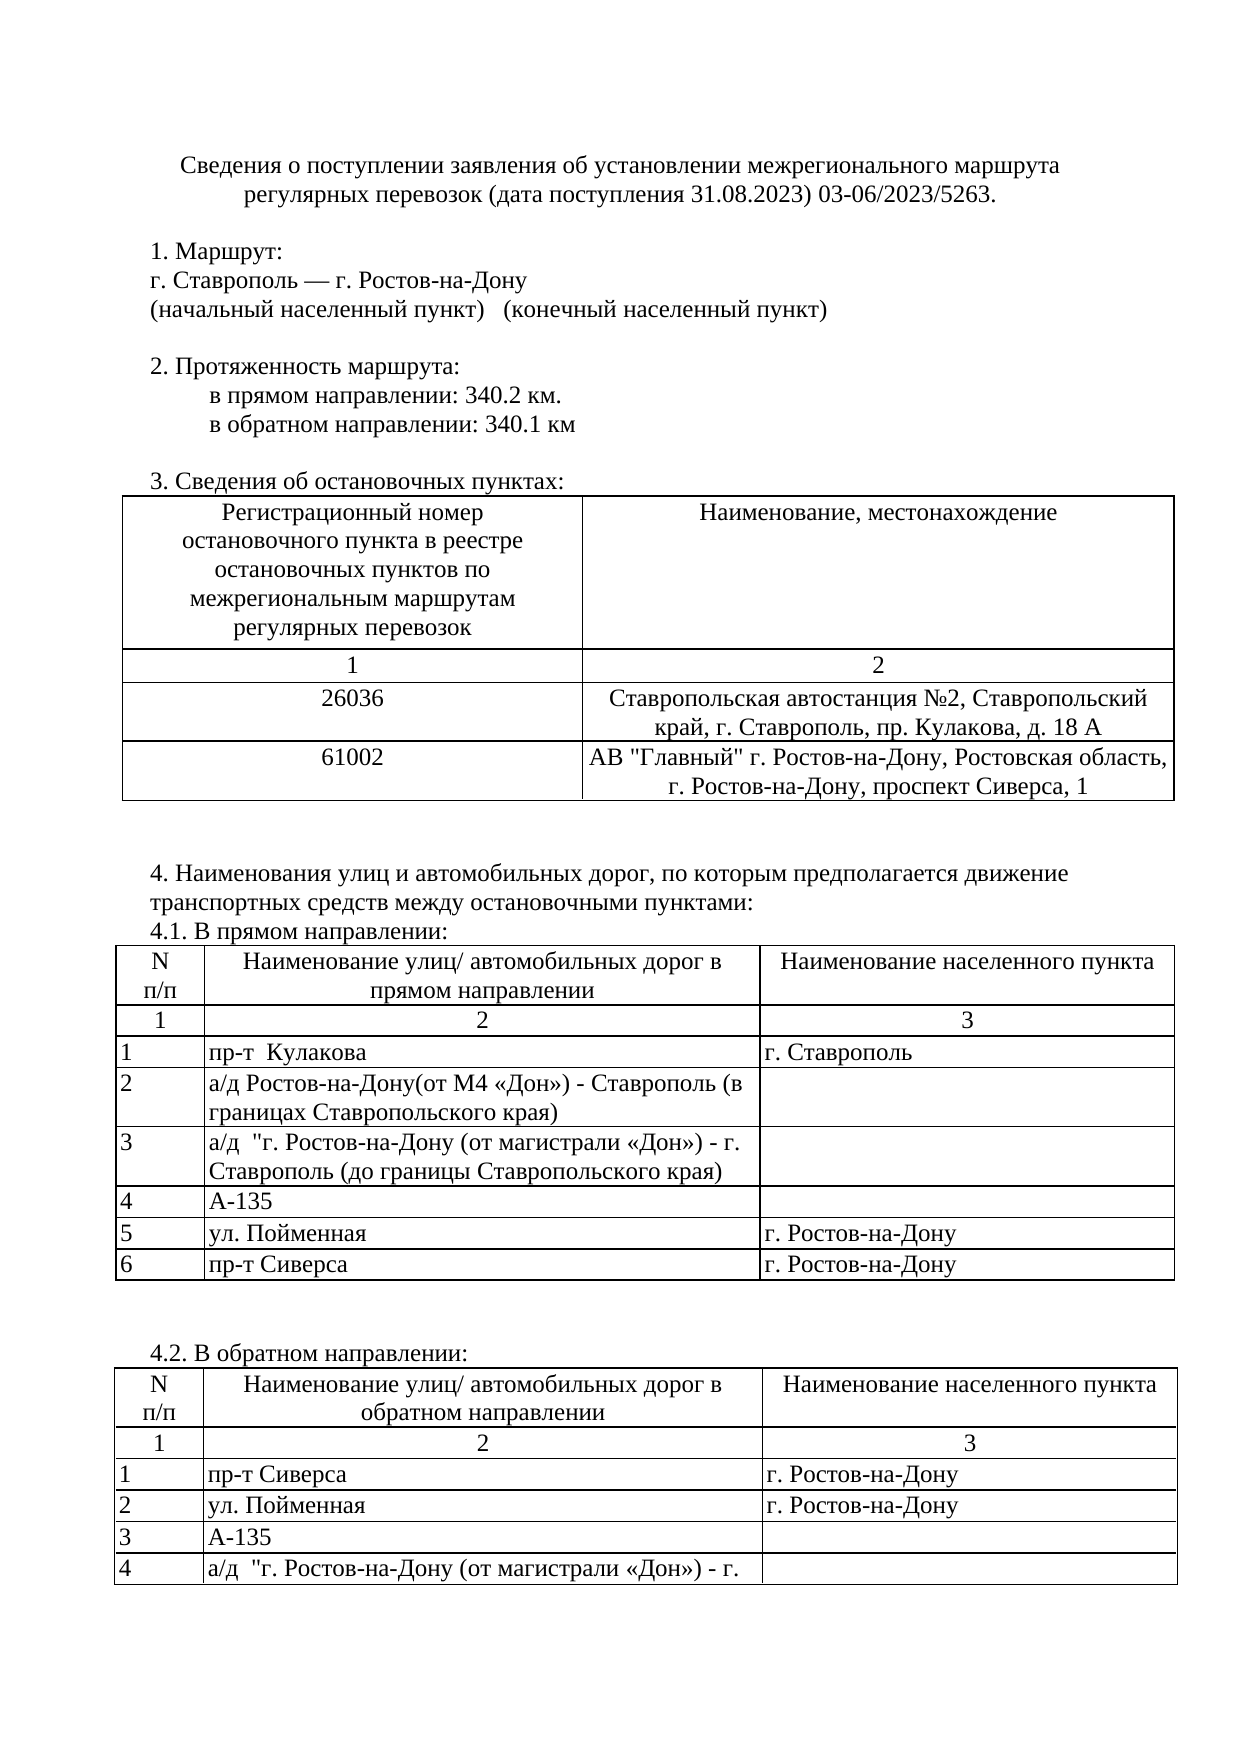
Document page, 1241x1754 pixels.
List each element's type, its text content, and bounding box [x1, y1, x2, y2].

table_cell 2 [583, 650, 1173, 681]
table_cell [763, 1521, 1177, 1552]
table_cell 1 [117, 1037, 204, 1067]
table_cell пр-т Сиверса [204, 1459, 762, 1489]
table_header N п/п [117, 946, 204, 1004]
table_cell ул. Пойменная [205, 1218, 759, 1248]
table_cell 3 [761, 1006, 1174, 1035]
table_cell 1 [115, 1427, 203, 1458]
table_cell а/д Ростов-на-Дону(от М4 «Дон») - Ставрополь (в границах Ставропольского края) [205, 1068, 759, 1126]
table_cell 3 [763, 1426, 1177, 1458]
table_cell 2 [205, 1006, 759, 1035]
table_cell а/д "г. Ростов-на-Дону (от магистрали «Дон») - г. Ставрополь (до границы Ставропольского края) [205, 1127, 759, 1185]
text 1. Маршрут: [150, 236, 1090, 265]
table_cell 1 [117, 1006, 204, 1035]
table_header Наименование улиц/ автомобильных дорог в обратном направлении [204, 1369, 762, 1426]
table_header Наименование, местонахождение [583, 497, 1173, 648]
table_cell 4 [115, 1553, 203, 1583]
table_header Наименование населенного пункта [763, 1369, 1177, 1426]
text 4.1. В прямом направлении: [150, 916, 1090, 945]
text 4.2. В обратном направлении: [150, 1338, 1090, 1367]
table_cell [204, 1554, 762, 1583]
table_cell 4 [117, 1187, 204, 1216]
text 4. Наименования улиц и автомобильных дорог, по которым предполагается движение транспортных средств между остановочными пунктами: [150, 858, 1090, 916]
table_cell [761, 1187, 1174, 1216]
table_cell г. Ростов-на-Дону [761, 1250, 1174, 1279]
table_cell 1 [115, 1459, 203, 1489]
text (начальный населенный пункт) (конечный населенный пункт) [150, 294, 1090, 322]
table_cell А-135 [205, 1187, 759, 1216]
text в обратном направлении: 340.1 км [150, 409, 1090, 437]
table_cell 6 [117, 1250, 204, 1279]
table_header N п/п [115, 1369, 203, 1426]
table_cell г. Ставрополь [761, 1037, 1174, 1067]
table_cell г. Ростов-на-Дону [763, 1458, 1177, 1489]
table_header Наименование населенного пункта [761, 946, 1174, 1004]
table_cell 2 [117, 1068, 204, 1126]
table_cell г. Ростов-на-Дону [763, 1489, 1177, 1521]
table_cell 61002 [123, 742, 582, 799]
table_cell 3 [115, 1522, 203, 1552]
table_cell пр-т Кулакова [205, 1037, 759, 1067]
table_cell Ставропольская автостанция №2, Ставропольский край, г. Ставрополь, пр. Кулакова, д. 18 А [583, 683, 1173, 740]
text Сведения о поступлении заявления об установлении межрегионального маршрута регулярных перевозок (дата поступления 31.08.2023) 03-06/2023/5263. [150, 150, 1090, 207]
table_cell [763, 1552, 1177, 1583]
table_cell 2 [204, 1428, 762, 1458]
table_cell 2 [115, 1490, 203, 1521]
table_cell [761, 1127, 1174, 1185]
table_cell А-135 [204, 1522, 762, 1552]
text 3. Сведения об остановочных пунктах: [150, 466, 1090, 495]
table_header Наименование улиц/ автомобильных дорог в прямом направлении [205, 946, 759, 1004]
table_cell 3 [117, 1127, 204, 1185]
table_cell [761, 1068, 1174, 1126]
table_cell АВ "Главный" г. Ростов-на-Дону, Ростовская область, г. Ростов-на-Дону, проспект Сиверса, 1 [583, 742, 1173, 799]
table_cell 5 [117, 1218, 204, 1248]
table_cell пр-т Сиверса [205, 1250, 759, 1279]
table_cell г. Ростов-на-Дону [761, 1218, 1174, 1248]
text 2. Протяженность маршрута: [150, 351, 1090, 380]
table_cell ул. Пойменная [204, 1491, 762, 1521]
text г. Ставрополь — г. Ростов-на-Дону [150, 265, 1090, 294]
text в прямом направлении: 340.2 км. [150, 380, 1090, 409]
table_cell 1 [123, 650, 582, 681]
table_cell 26036 [123, 683, 582, 740]
table_header Регистрационный номер остановочного пункта в реестре остановочных пунктов по межрегиональным маршрутам регулярных перевозок [123, 497, 582, 648]
